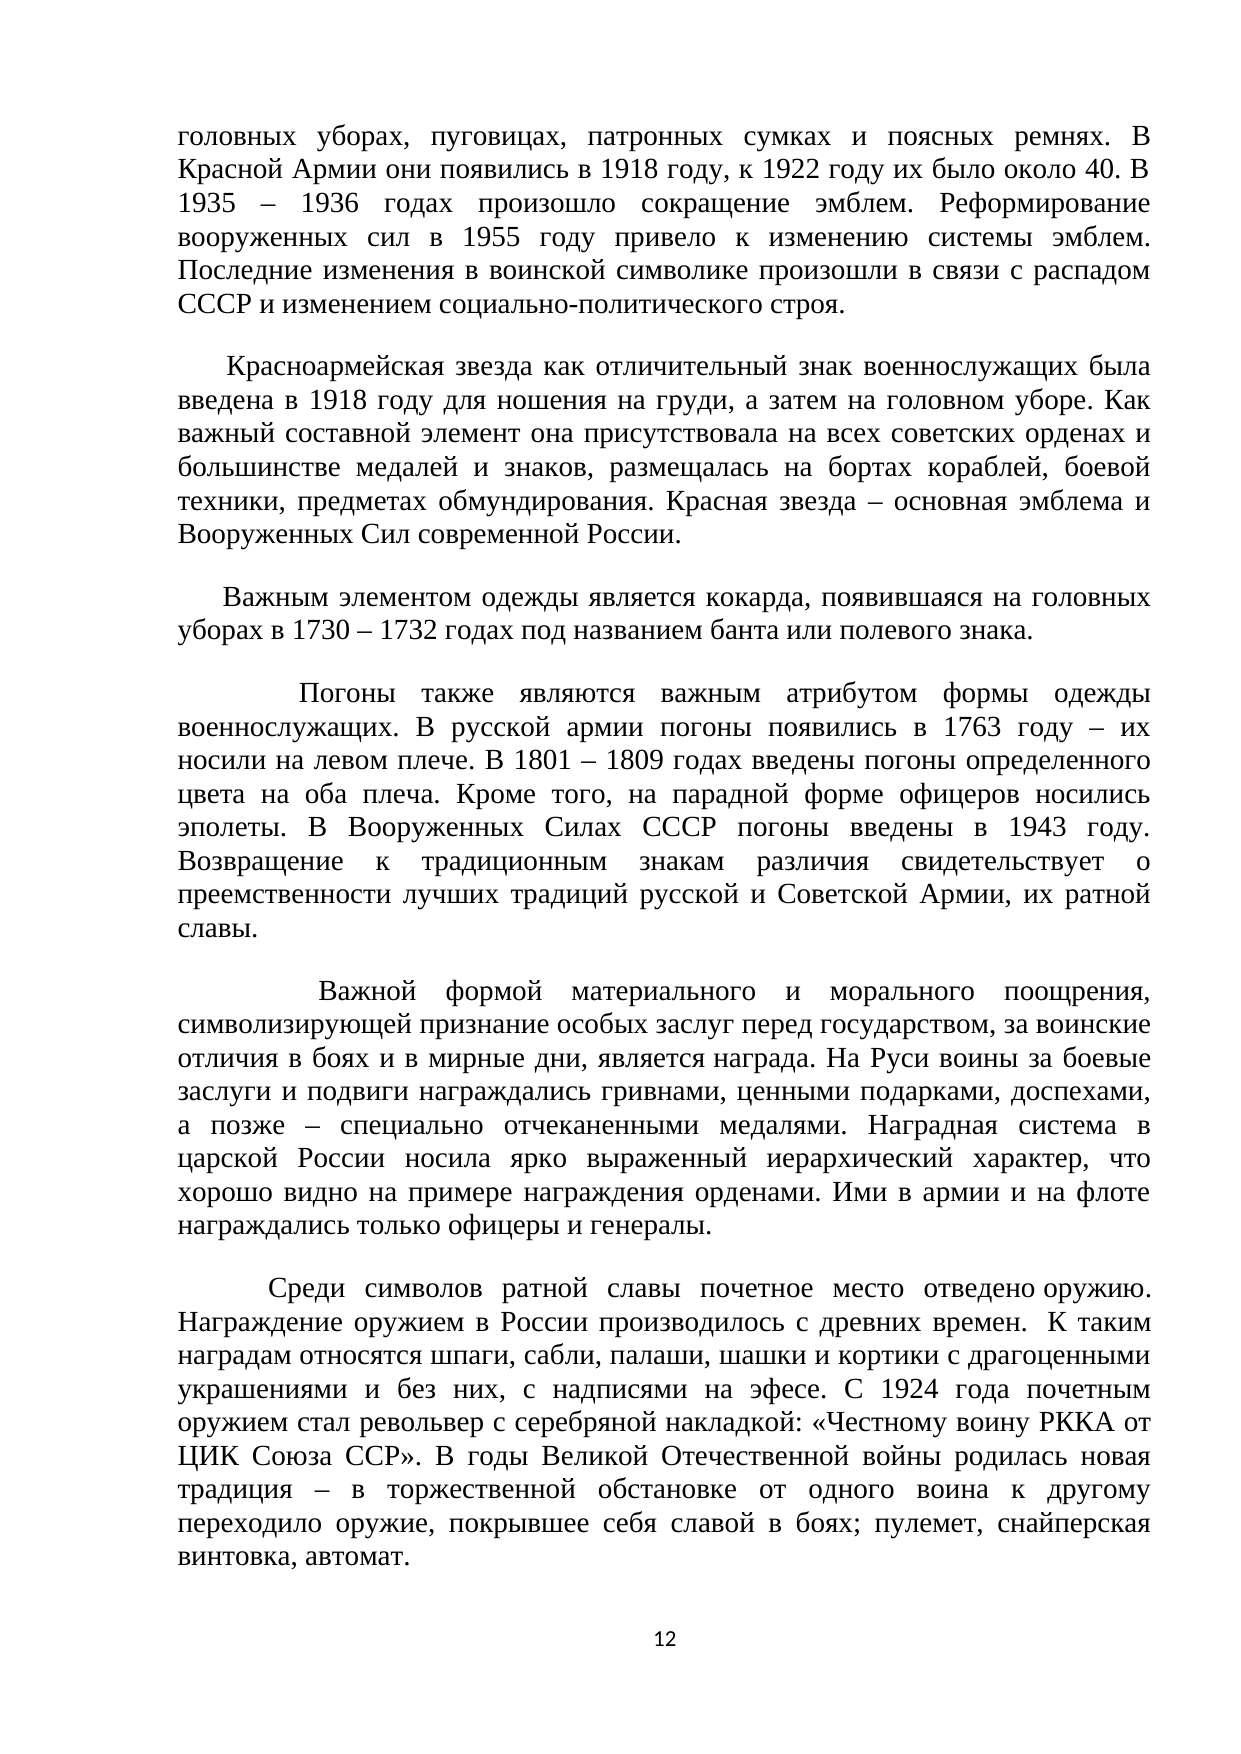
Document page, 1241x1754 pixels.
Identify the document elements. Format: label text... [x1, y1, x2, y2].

text Важным элементом одежды является кокарда, появившаяся на головных уборах в 1730 – 1732 годах под названием банта или полевого знака. [177, 579, 1152, 646]
text Важной формой материального и морального поощрения, символизирующей признание особых заслуг перед государством, за воинские отличия в боях и в мирные дни, является награда. На Руси воины за боевые заслуги и подвиги награждались гривнами, ценными подарками, доспехами, а позже – специально отчеканенными медалями. Наградная система в царской России носила ярко выраженный иерархический характер, что хорошо видно на примере награждения орденами. Ими в армии и на флоте награждались только офицеры и генералы. [177, 973, 1152, 1241]
text Красноармейская звезда как отличительный знак военнослужащих была введена в 1918 году для ношения на груди, а затем на головном уборе. Как важный составной элемент она присутствовала на всех советских орденах и большинстве медалей и знаков, размещалась на бортах кораблей, боевой техники, предметах обмундирования. Красная звезда – основная эмблема и Вооруженных Сил современной России. [177, 348, 1152, 550]
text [177, 118, 1152, 319]
text Среди символов ратной славы почетное место отведено оружию. Награждение оружием в России производилось с древних времен. К таким наградам относятся шпаги, сабли, палаши, шашки и кортики с драгоценными украшениями и без них, с надписями на эфесе. С 1924 года почетным оружием стал револьвер с серебряной накладкой: «Честному воину РККА от ЦИК Союза ССР». В годы Великой Отечественной войны родилась новая традиция – в торжественной обстановке от одного воина к другому переходило оружие, покрывшее себя славой в боях; пулемет, снайперская винтовка, автомат. [177, 1270, 1152, 1572]
text Погоны также являются важным атрибутом формы одежды военнослужащих. В русской армии погоны появились в 1763 году – их носили на левом плече. В 1801 – 1809 годах введены погоны определенного цвета на оба плеча. Кроме того, на парадной форме офицеров носились эполеты. В Вооруженных Силах СССР погоны введены в 1943 году. Возвращение к традиционным знакам различия свидетельствует о преемственности лучших традиций русской и Советской Армии, их ратной славы. [177, 675, 1152, 943]
